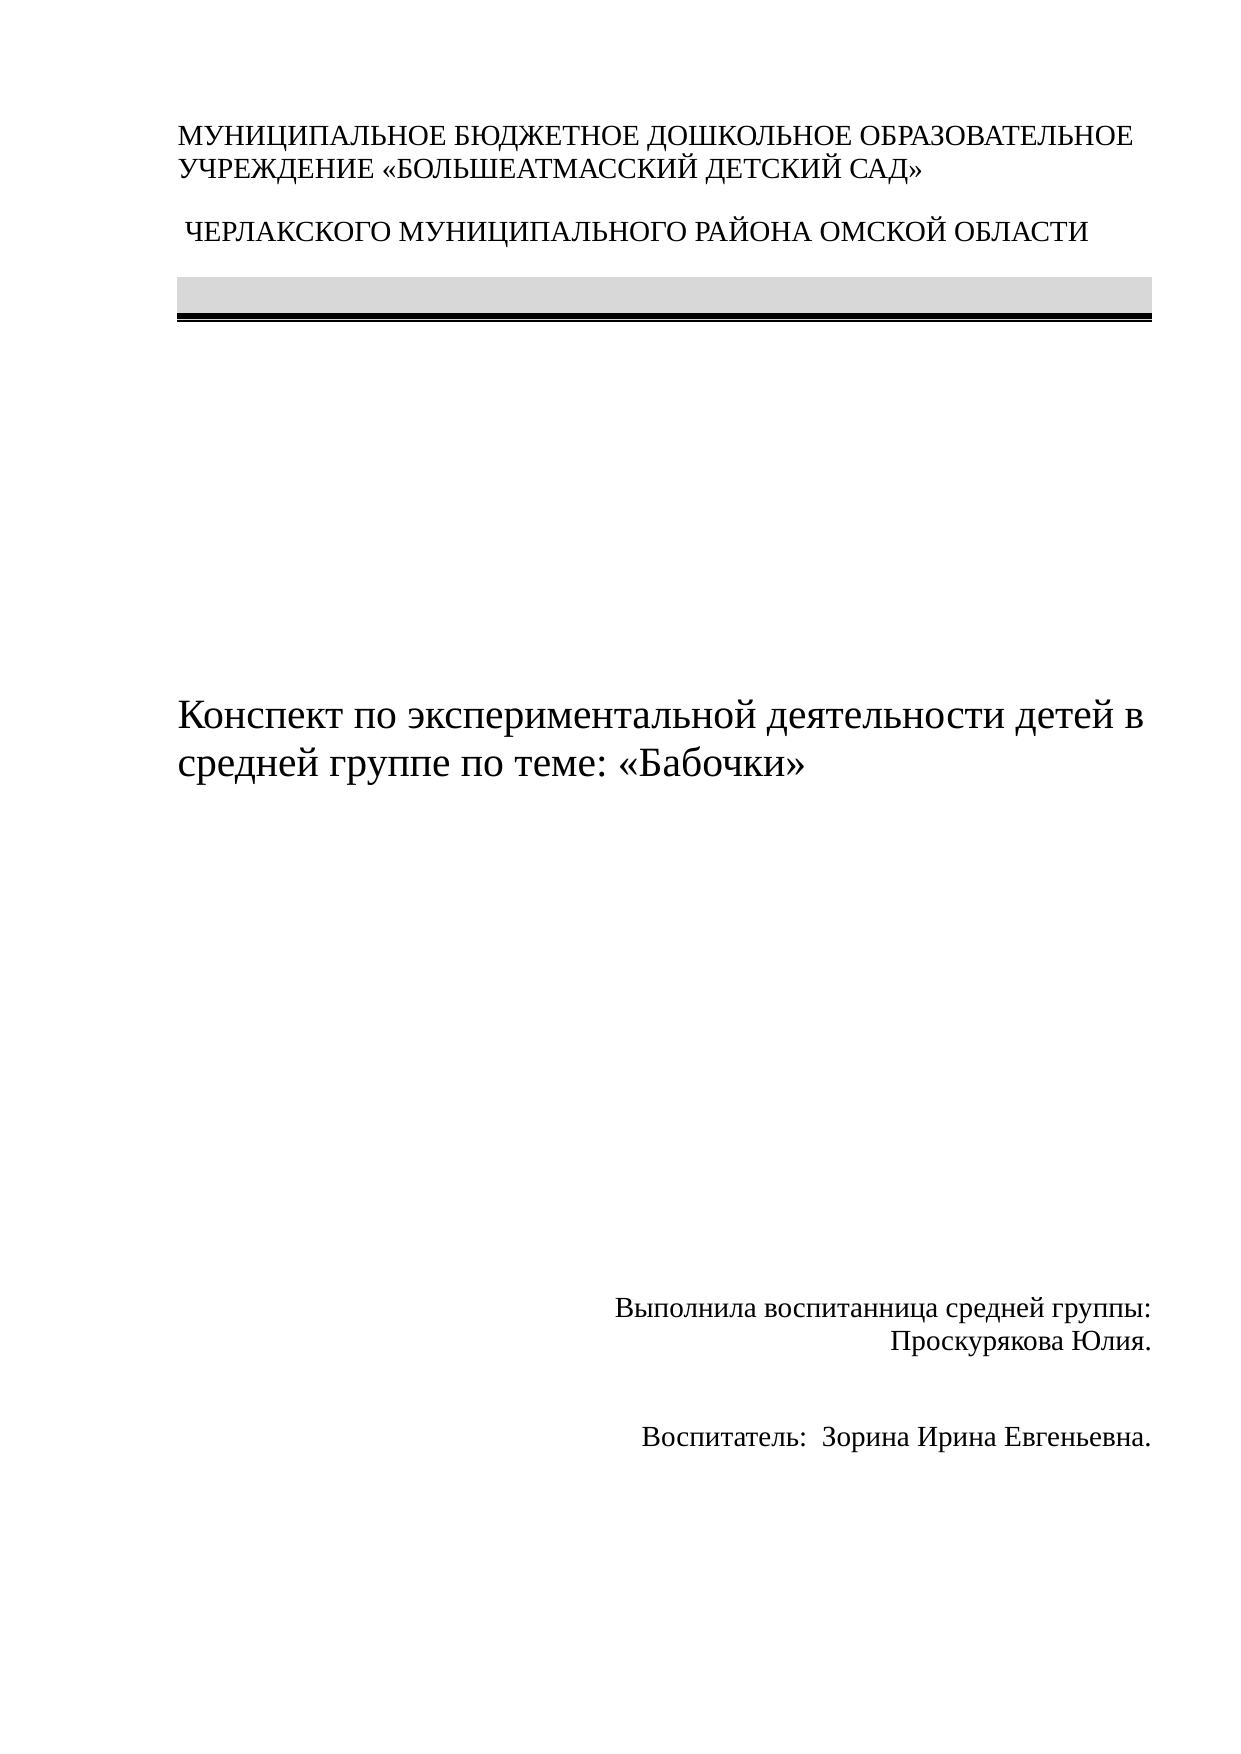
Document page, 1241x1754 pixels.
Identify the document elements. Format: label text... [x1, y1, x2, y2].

subtitle Конспект по экспериментальной деятельности детей в средней группе по теме: «Бабочки» [177, 690, 1152, 786]
subtitle МУНИЦИПАЛЬНОЕ БЮДЖЕТНОЕ ДОШКОЛЬНОЕ ОБРАЗОВАТЕЛЬНОЕ УЧРЕЖДЕНИЕ «БОЛЬШЕАТМАССКИЙ ДЕТСКИЙ САД» [177, 118, 1152, 185]
subtitle ЧЕРЛАКСКОГО МУНИЦИПАЛЬНОГО района ОМСКОЙ ОБЛАСТИ [177, 214, 1152, 248]
subtitle Воспитатель: Зорина Ирина Евгеньевна. [177, 1419, 1152, 1453]
subtitle Выполнила воспитанница средней группы: Проскурякова Юлия. [177, 1290, 1152, 1357]
